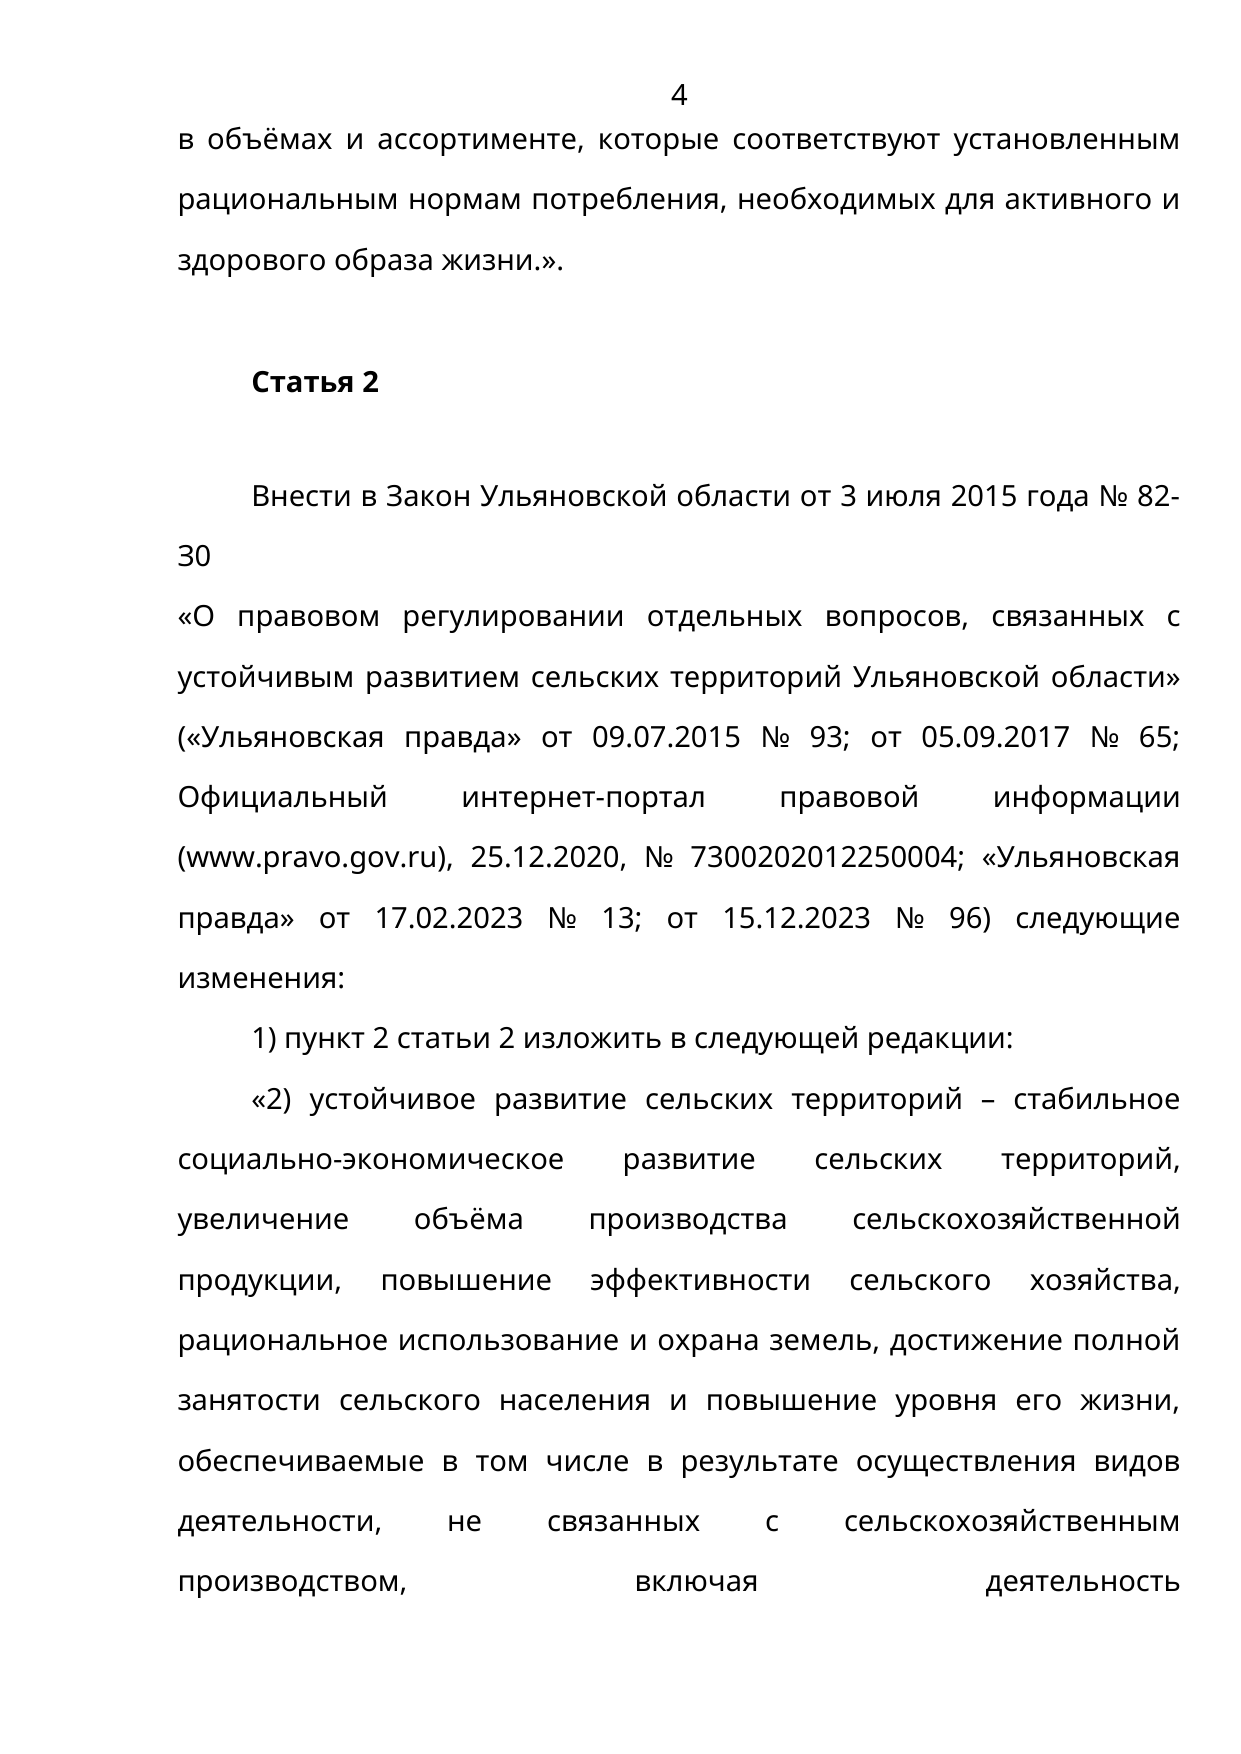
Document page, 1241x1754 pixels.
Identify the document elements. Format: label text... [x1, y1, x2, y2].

text 1) пункт 2 статьи 2 изложить в следующей редакции: [177, 1018, 1181, 1057]
text Внести в Закон Ульяновской области от 3 июля 2015 года № 82-З0 «О правовом регулировании отдельных вопросов, связанных с устойчивым развитием сельских территорий Ульяновской области» («Ульяновская правда» от 09.07.2015 № 93; от 05.09.2017 № 65; Официальный интернет-портал правовой информации (www.pravo.gov.ru), 25.12.2020, № 7300202012250004; «Ульяновская правда» от 17.02.2023 № 13; от 15.12.2023 № 96) следующие изменения: [177, 475, 1181, 997]
subtitle Статья 2 [177, 361, 1181, 401]
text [177, 1078, 1181, 1600]
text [177, 118, 1181, 278]
